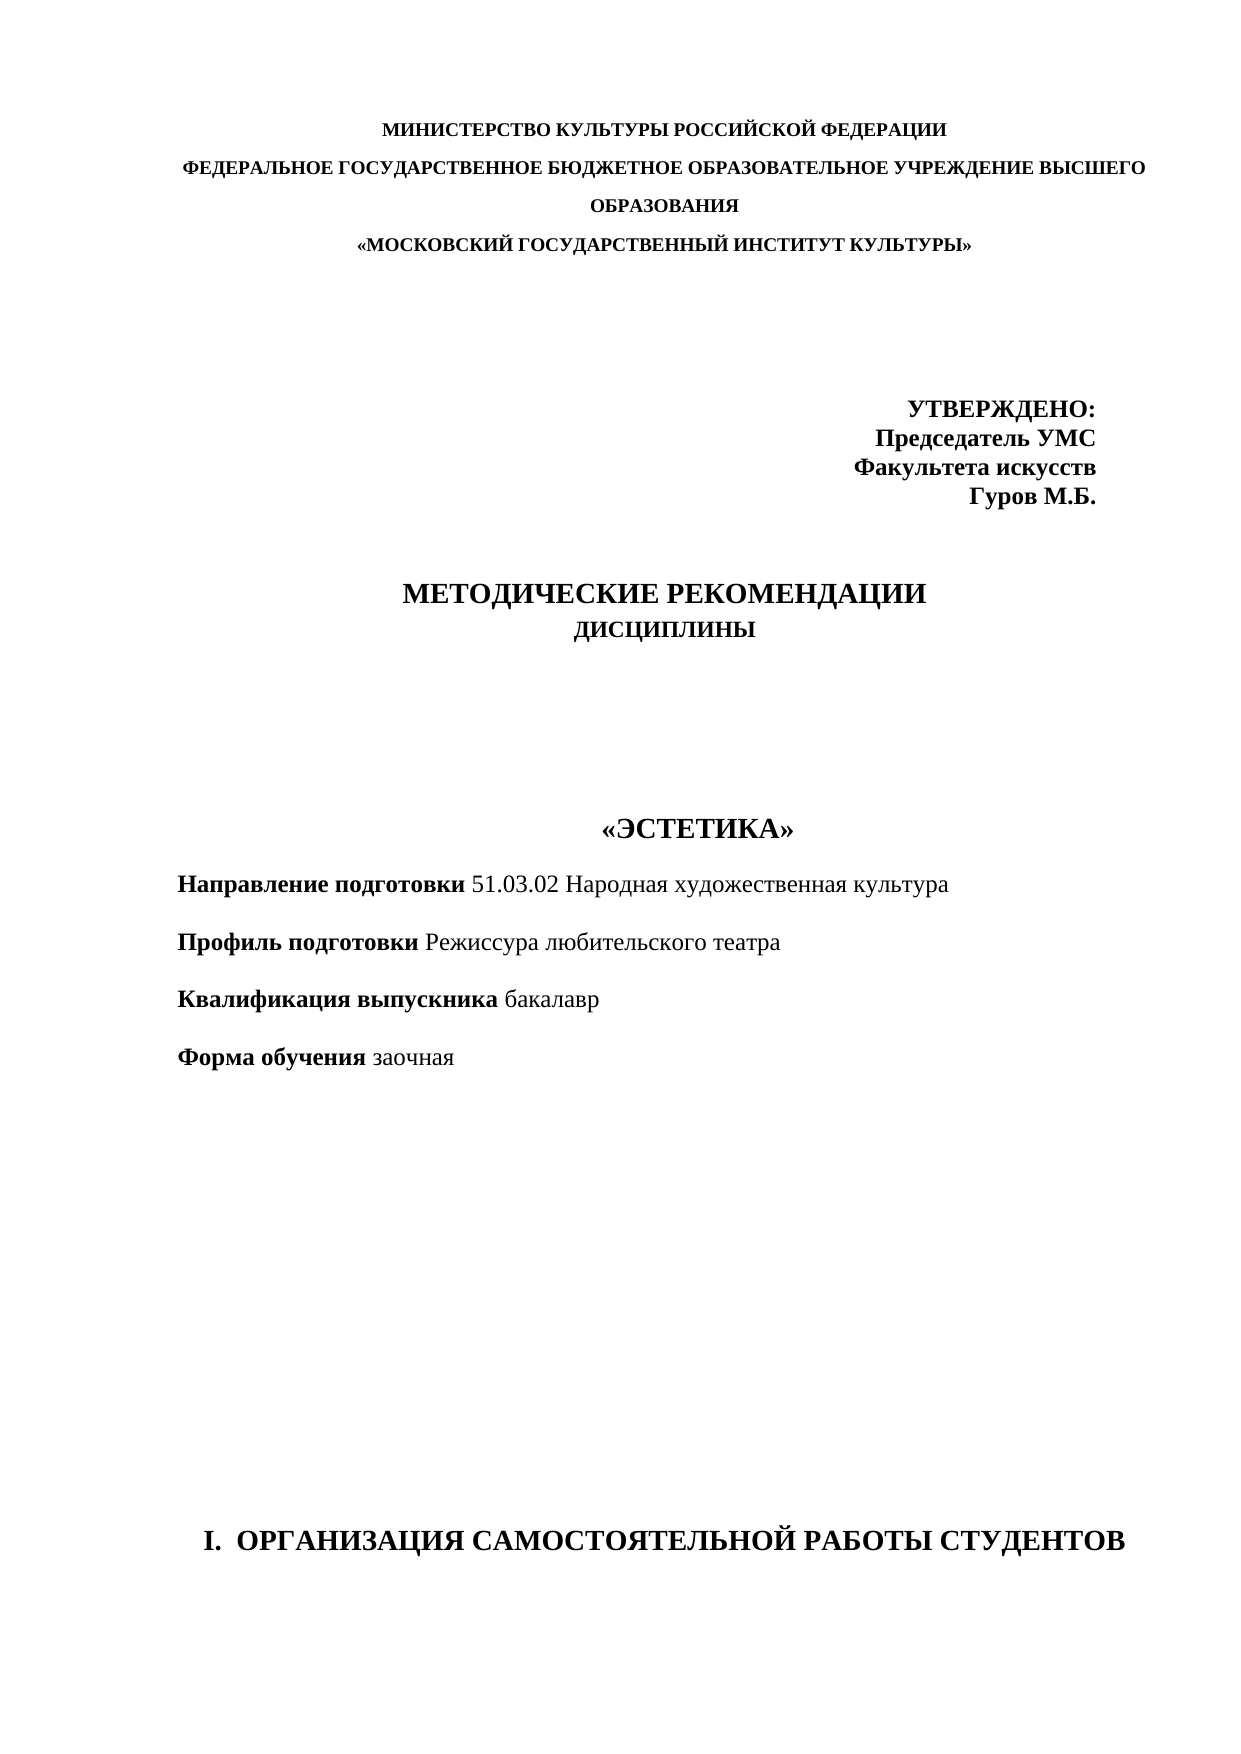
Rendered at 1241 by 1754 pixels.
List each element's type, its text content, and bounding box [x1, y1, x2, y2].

text «ЭСТЕТИКА» [177, 811, 1152, 845]
text МЕТОДИЧЕСКИЕ РЕКОМЕНДАЦИИ [177, 577, 1152, 610]
text Направление подготовки 51.03.02 Народная художественная культура [177, 869, 1152, 898]
text ФЕДЕРАЛЬНОЕ ГОСУДАРСТВЕННОЕ БЮДЖЕТНОЕ ОБРАЗОВАТЕЛЬНОЕ УЧРЕЖДЕНИЕ ВЫСШЕГО ОБРАЗОВАНИЯ [177, 156, 1152, 233]
text дисциплины [177, 610, 1152, 644]
text Профиль подготовки Режиссура любительского театра [177, 927, 1152, 955]
text Квалификация выпускника бакалавр [177, 984, 1152, 1013]
table_header УТВЕРЖДЕНО: Председатель УМС Факультета искусств Гуров М.Б. [665, 395, 1107, 509]
text I. ОРГАНИЗАЦИЯ САМОСТОЯТЕЛЬНОЙ РАБОТЫ СТУДЕНТОВ [177, 1523, 1152, 1556]
text МИНИСТЕРСТВО КУЛЬТУРЫ РОССИЙСКОЙ ФЕДЕРАЦИИ [177, 118, 1152, 156]
text «МОСКОВСКИЙ ГОСУДАРСТВЕННЫЙ ИНСТИТУТ КУЛЬТУРЫ» [177, 233, 1152, 271]
text Форма обучения заочная [177, 1042, 1152, 1070]
